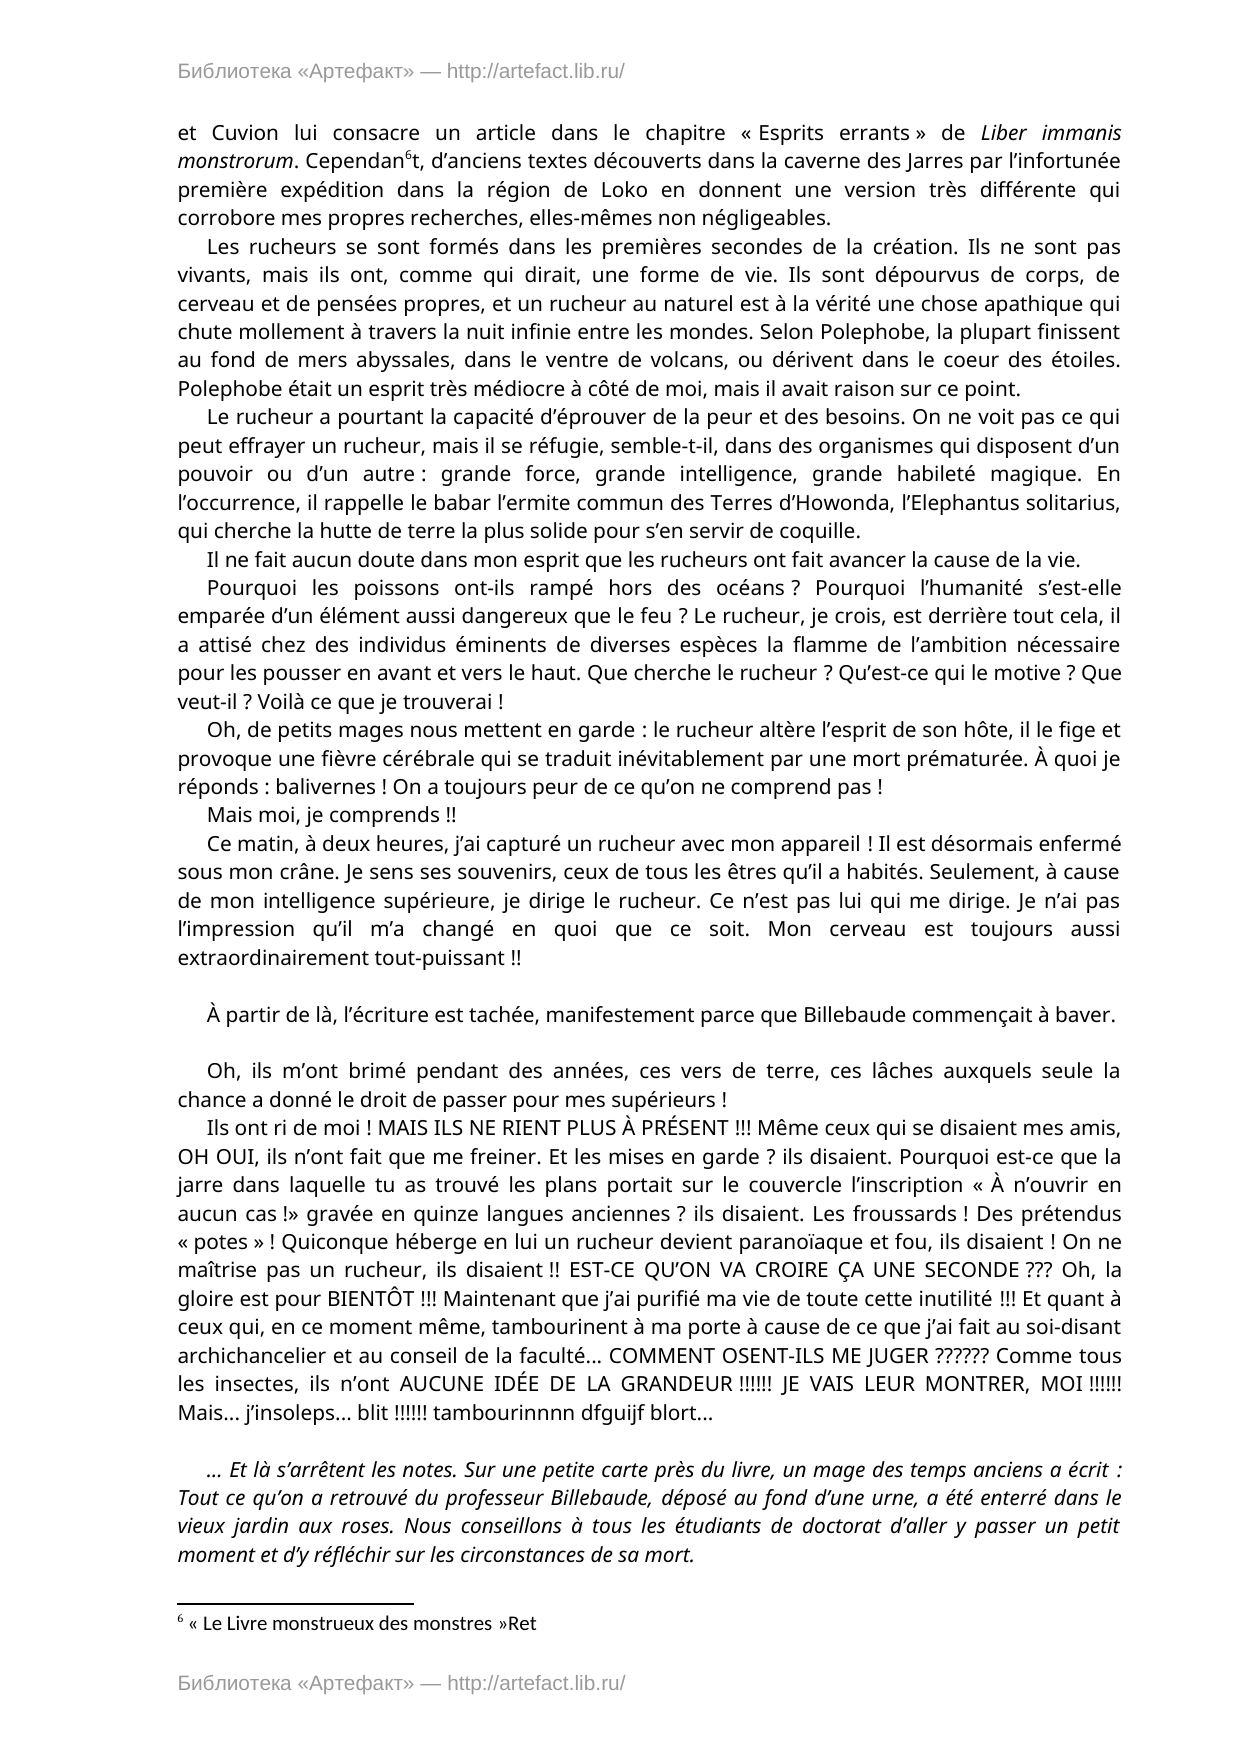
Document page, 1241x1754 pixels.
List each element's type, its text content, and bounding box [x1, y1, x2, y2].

text Oh, ils m’ont brimé pendant des années, ces vers de terre, ces lâches auxquels seule la chance a donné le droit de passer pour mes supérieurs ! [177, 1057, 1122, 1113]
text Pourquoi les poissons ont-ils rampé hors des océans ? Pourquoi l’humanité s’est-elle emparée d’un élément aussi dangereux que le feu ? Le rucheur, je crois, est derrière tout cela, il a attisé chez des individus éminents de diverses espèces la flamme de l’ambition nécessaire pour les pousser en avant et vers le haut. Que cherche le rucheur ? Qu’est-ce qui le motive ? Que veut-il ? Voilà ce que je trouverai ! [177, 573, 1122, 715]
text Il ne fait aucun doute dans mon esprit que les rucheurs ont fait avancer la cause de la vie. [177, 545, 1122, 573]
text Ils ont ri de moi ! MAIS ILS NE RIENT PLUS À PRÉSENT !!! Même ceux qui se disaient mes amis, OH OUI, ils n’ont fait que me freiner. Et les mises en garde ? ils disaient. Pourquoi est-ce que la jarre dans laquelle tu as trouvé les plans portait sur le couvercle l’inscription « À n’ouvrir en aucun cas !» gravée en quinze langues anciennes ? ils disaient. Les froussards ! Des prétendus « potes » ! Quiconque héberge en lui un rucheur devient paranoïaque et fou, ils disaient ! On ne maîtrise pas un rucheur, ils disaient !! EST-CE QU’ON VA CROIRE ÇA UNE SECONDE ??? Oh, la gloire est pour BIENTÔT !!! Maintenant que j’ai purifié ma vie de toute cette inutilité !!! Et quant à ceux qui, en ce moment même, tambourinent à ma porte à cause de ce que j’ai fait au soi-disant archichancelier et au conseil de la faculté... COMMENT OSENT-ILS ME JUGER ?????? Comme tous les insectes, ils n’ont AUCUNE IDÉE DE LA GRANDEUR !!!!!! JE VAIS LEUR MONTRER, MOI !!!!!! Mais... j’insoleps... blit !!!!!! tambourinnnn dfguijf blort... [177, 1113, 1122, 1426]
text Les rucheurs se sont formés dans les premières secondes de la création. Ils ne sont pas vivants, mais ils ont, comme qui dirait, une forme de vie. Ils sont dépourvus de corps, de cerveau et de pensées propres, et un rucheur au naturel est à la vérité une chose apathique qui chute mollement à travers la nuit infinie entre les mondes. Selon Polephobe, la plupart finissent au fond de mers abyssales, dans le ventre de volcans, ou dérivent dans le coeur des étoiles. Polephobe était un esprit très médiocre à côté de moi, mais il avait raison sur ce point. [177, 232, 1122, 402]
text À partir de là, l’écriture est tachée, manifestement parce que Billebaude commençait à baver. [177, 1000, 1122, 1028]
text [177, 118, 1122, 232]
text ... Et là s’arrêtent les notes. Sur une petite carte près du livre, un mage des temps anciens a écrit : Tout ce qu’on a retrouvé du professeur Billebaude, déposé au fond d’une urne, a été enterré dans le vieux jardin aux roses. Nous conseillons à tous les étudiants de doctorat d’aller y passer un petit moment et d’y réfléchir sur les circonstances de sa mort. [177, 1455, 1122, 1568]
text Ce matin, à deux heures, j’ai capturé un rucheur avec mon appareil ! Il est désormais enfermé sous mon crâne. Je sens ses souvenirs, ceux de tous les êtres qu’il a habités. Seulement, à cause de mon intelligence supérieure, je dirige le rucheur. Ce n’est pas lui qui me dirige. Je n’ai pas l’impression qu’il m’a changé en quoi que ce soit. Mon cerveau est toujours aussi extraordinairement tout-puissant !! [177, 829, 1122, 971]
text Mais moi, je comprends !! [177, 801, 1122, 829]
text Oh, de petits mages nous mettent en garde : le rucheur altère l’esprit de son hôte, il le fige et provoque une fièvre cérébrale qui se traduit inévitablement par une mort prématurée. À quoi je réponds : balivernes ! On a toujours peur de ce qu’on ne comprend pas ! [177, 715, 1122, 801]
text Le rucheur a pourtant la capacité d’éprouver de la peur et des besoins. On ne voit pas ce qui peut effrayer un rucheur, mais il se réfugie, semble-t-il, dans des organismes qui disposent d’un pouvoir ou d’un autre : grande force, grande intelligence, grande habileté magique. En l’occurrence, il rappelle le babar l’ermite commun des Terres d’Howonda, l’Elephantus solitarius, qui cherche la hutte de terre la plus solide pour s’en servir de coquille. [177, 402, 1122, 545]
